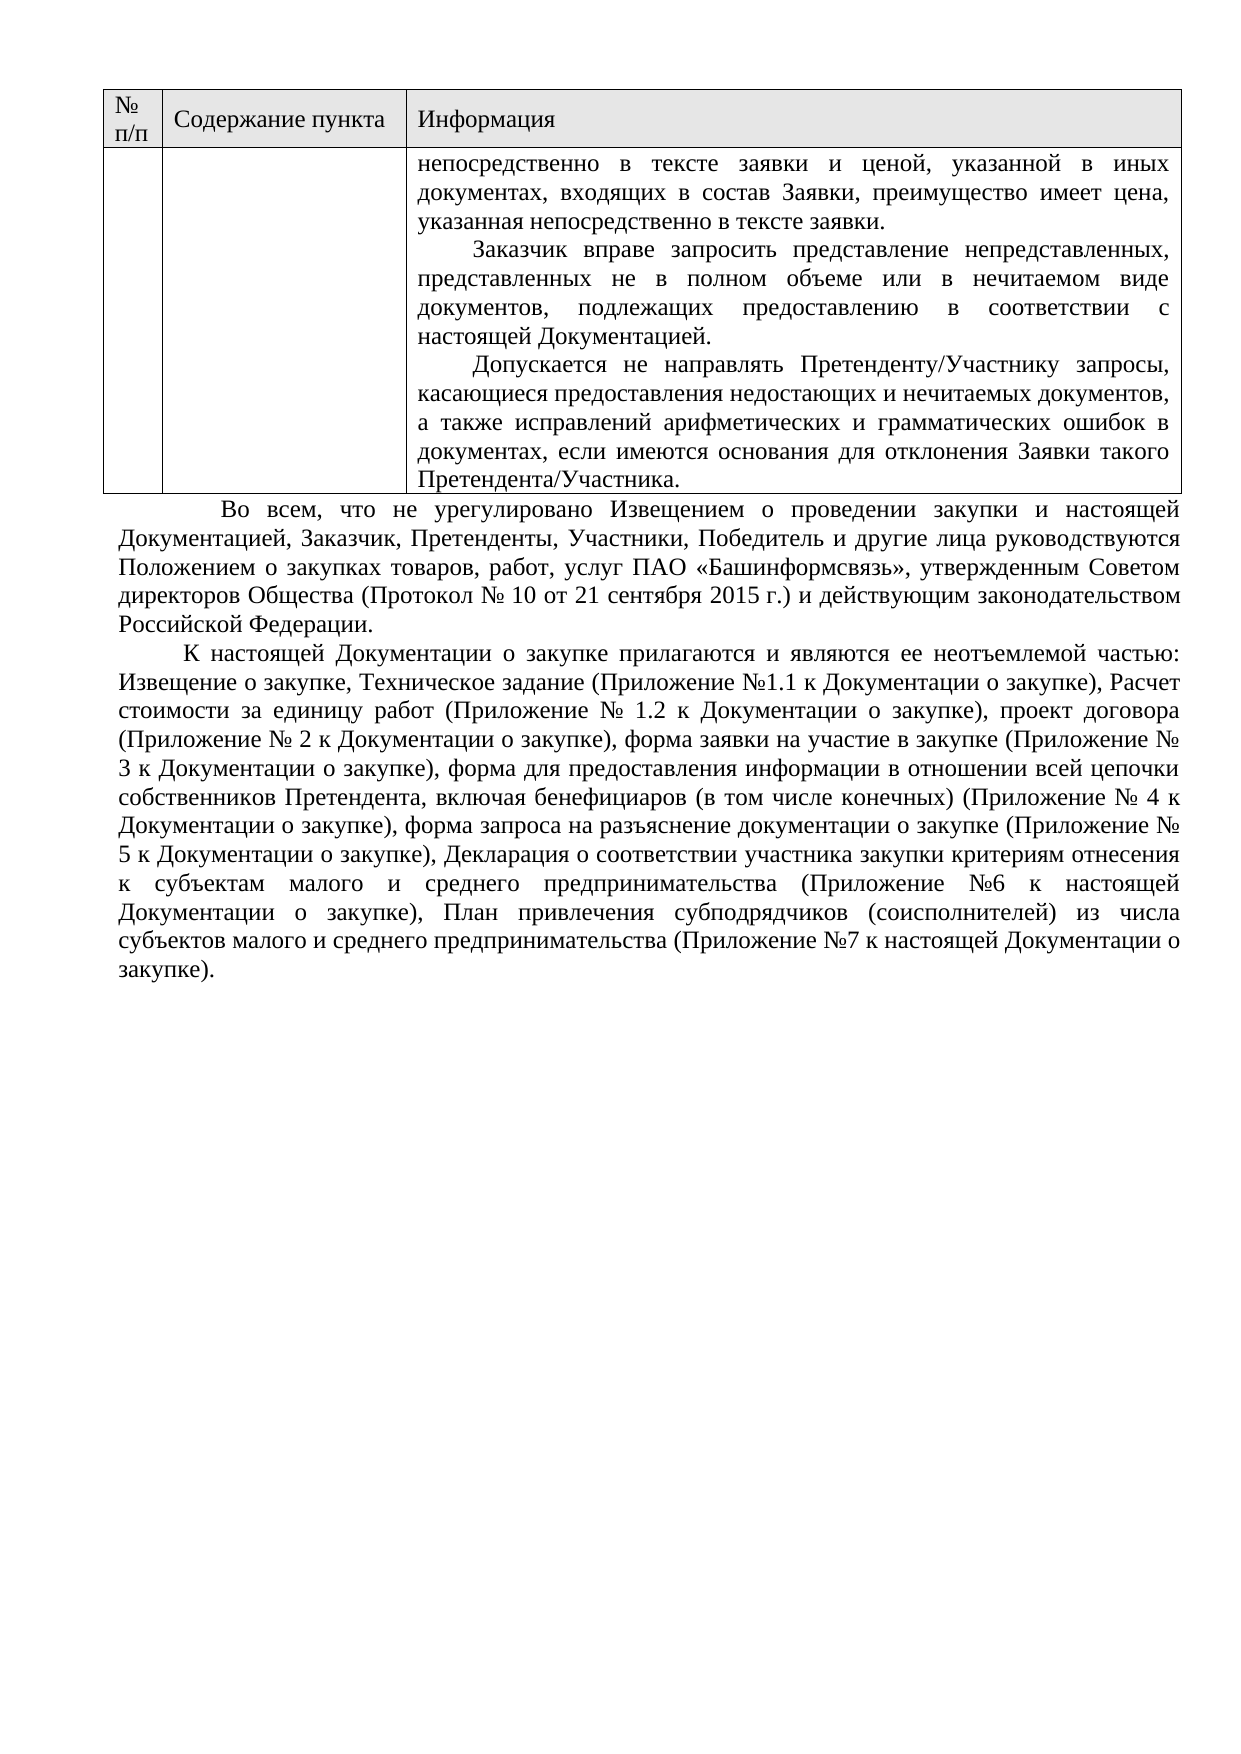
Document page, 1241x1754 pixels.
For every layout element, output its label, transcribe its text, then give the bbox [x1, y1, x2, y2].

text К настоящей Документации о закупке прилагаются и являются ее неотъемлемой частью: Извещение о закупке, Техническое задание (Приложение №1.1 к Документации о закупке), Расчет стоимости за единицу работ (Приложение № 1.2 к Документации о закупке), проект договора (Приложение № 2 к Документации о закупке), форма заявки на участие в закупке (Приложение № 3 к Документации о закупке), форма для предоставления информации в отношении всей цепочки собственников Претендента, включая бенефициаров (в том числе конечных) (Приложение № 4 к Документации о закупке), форма запроса на разъяснение документации о закупке (Приложение № 5 к Документации о закупке), Декларация о соответствии участника закупки критериям отнесения к субъектам малого и среднего предпринимательства (Приложение №6 к настоящей Документации о закупке), План привлечения субподрядчиков (соисполнителей) из числа субъектов малого и среднего предпринимательства (Приложение №7 к настоящей Документации о закупке). [118, 638, 1181, 983]
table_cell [163, 148, 406, 493]
table_cell [104, 148, 162, 493]
table_header Информация [407, 90, 1181, 147]
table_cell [407, 148, 1181, 493]
table_header № п/п [104, 90, 162, 147]
table_header Содержание пункта [163, 90, 406, 147]
text Во всем, что не урегулировано Извещением о проведении закупки и настоящей Документацией, Заказчик, Претенденты, Участники, Победитель и другие лица руководствуются Положением о закупках товаров, работ, услуг ПАО «Башинформсвязь», утвержденным Советом директоров Общества (Протокол № 10 от 21 сентября 2015 г.) и действующим законодательством Российской Федерации. [118, 494, 1181, 638]
